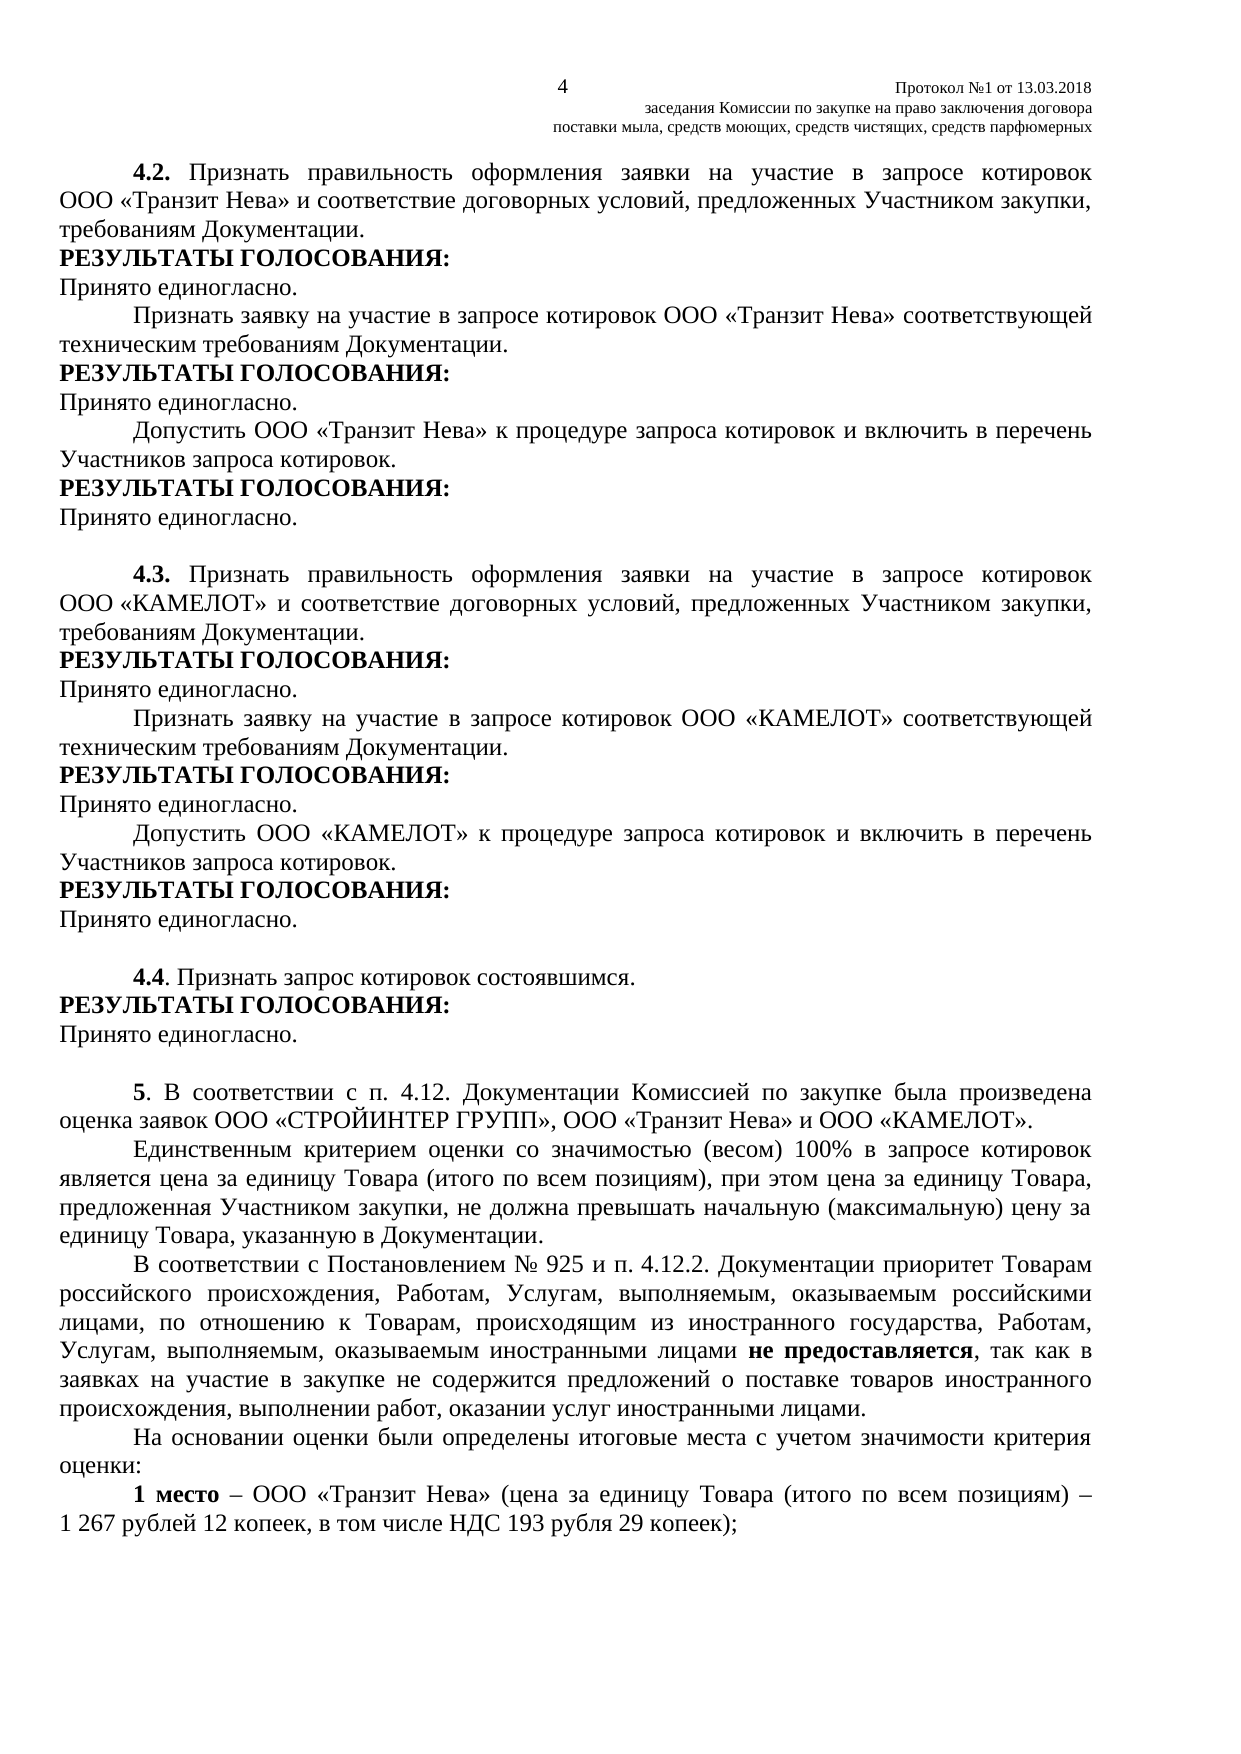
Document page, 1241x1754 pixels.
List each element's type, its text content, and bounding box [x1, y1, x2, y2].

text РЕЗУЛЬТАТЫ ГОЛОСОВАНИЯ: [59, 358, 1092, 387]
text Принято единогласно. [59, 502, 1092, 530]
text Признать заявку на участие в запросе котировок ООО «КАМЕЛОТ» соответствующей техническим требованиям Документации. [59, 703, 1092, 760]
text РЕЗУЛЬТАТЫ ГОЛОСОВАНИЯ: [59, 645, 1092, 674]
text Единственным критерием оценки со значимостью (весом) 100% в запросе котировок является цена за единицу Товара (итого по всем позициям), при этом цена за единицу Товара, предложенная Участником закупки, не должна превышать начальную (максимальную) цену за единицу Товара, указанную в Документации. [59, 1134, 1092, 1249]
text РЕЗУЛЬТАТЫ ГОЛОСОВАНИЯ: [59, 243, 1092, 272]
text РЕЗУЛЬТАТЫ ГОЛОСОВАНИЯ: [59, 760, 1092, 789]
subtitle 4.2. Признать правильность оформления заявки на участие в запросе котировок ООО «Транзит Нева» и соответствие договорных условий, предложенных Участником закупки, требованиям Документации. [59, 157, 1092, 243]
text РЕЗУЛЬТАТЫ ГОЛОСОВАНИЯ: [59, 990, 1092, 1019]
text Допустить ООО «КАМЕЛОТ» к процедуре запроса котировок и включить в перечень Участников запроса котировок. [59, 818, 1092, 875]
text На основании оценки были определены итоговые места с учетом значимости критерия оценки: [59, 1422, 1092, 1479]
text Допустить ООО «Транзит Нева» к процедуре запроса котировок и включить в перечень Участников запроса котировок. [59, 415, 1092, 473]
text Принято единогласно. [59, 387, 1092, 415]
text Принято единогласно. [59, 272, 1092, 300]
text Принято единогласно. [59, 1019, 1092, 1048]
text Принято единогласно. [59, 904, 1092, 933]
text РЕЗУЛЬТАТЫ ГОЛОСОВАНИЯ: [59, 473, 1092, 502]
text 5. В соответствии с п. 4.12. Документации Комиссией по закупке была произведена оценка заявок ООО «СТРОЙИНТЕР ГРУПП», ООО «Транзит Нева» и ООО «КАМЕЛОТ». [59, 1077, 1092, 1134]
text Принято единогласно. [59, 789, 1092, 818]
text 4.4. Признать запрос котировок состоявшимся. [59, 962, 1092, 990]
text Принято единогласно. [59, 674, 1092, 703]
text Признать заявку на участие в запросе котировок ООО «Транзит Нева» соответствующей техническим требованиям Документации. [59, 300, 1092, 358]
text РЕЗУЛЬТАТЫ ГОЛОСОВАНИЯ: [59, 875, 1092, 904]
subtitle 4.3. Признать правильность оформления заявки на участие в запросе котировок ООО «КАМЕЛОТ» и соответствие договорных условий, предложенных Участником закупки, требованиям Документации. [59, 559, 1092, 645]
text 1 место – ООО «Транзит Нева» (цена за единицу Товара (итого по всем позициям) – 1 267 рублей 12 копеек, в том числе НДС 193 рубля 29 копеек); [59, 1479, 1092, 1537]
text В соответствии с Постановлением № 925 и п. 4.12.2. Документации приоритет Товарам российского происхождения, Работам, Услугам, выполняемым, оказываемым российскими лицами, по отношению к Товарам, происходящим из иностранного государства, Работам, Услугам, выполняемым, оказываемым иностранными лицами не предоставляется, так как в заявках на участие в закупке не содержится предложений о поставке товаров иностранного происхождения, выполнении работ, оказании услуг иностранными лицами. [59, 1249, 1092, 1422]
